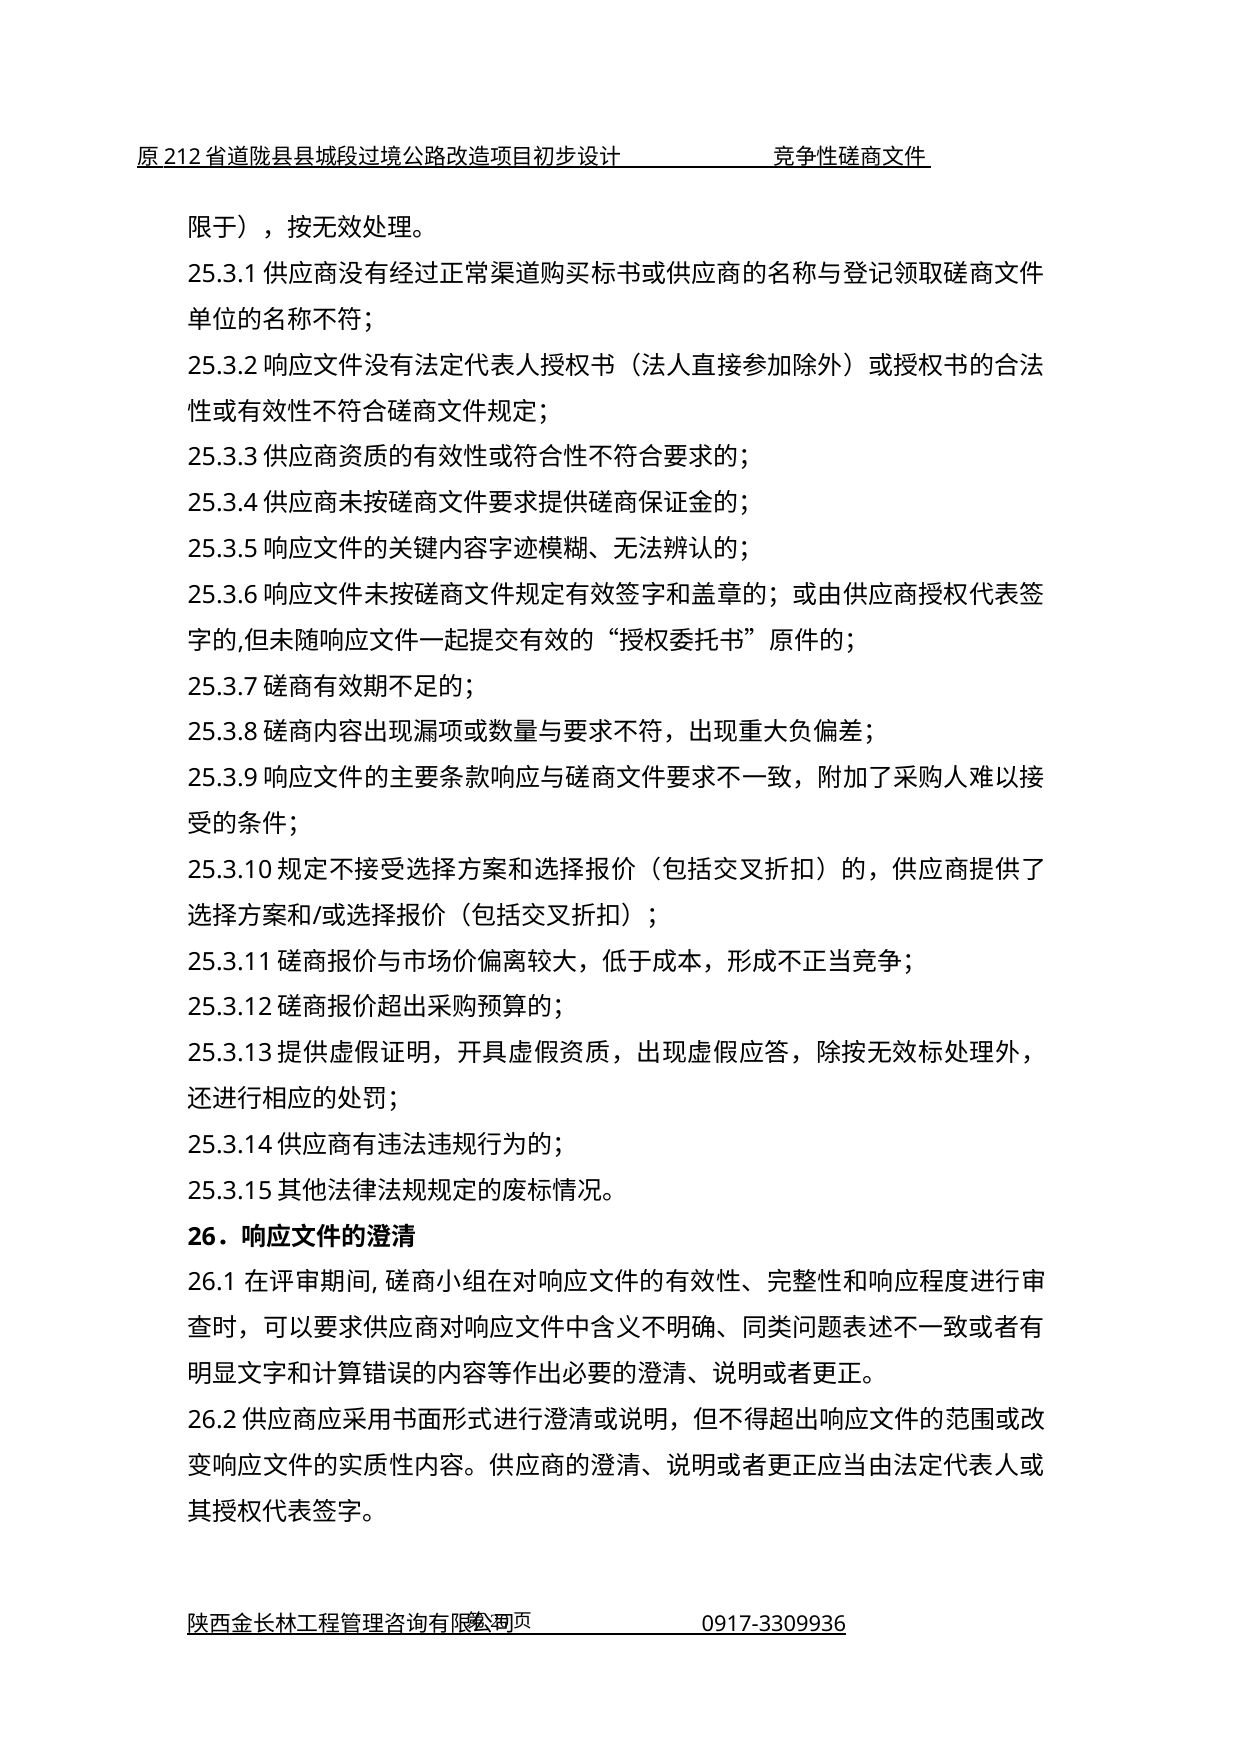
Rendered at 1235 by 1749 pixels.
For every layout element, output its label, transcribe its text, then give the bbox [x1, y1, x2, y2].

text 25.3.15其他法律法规规定的废标情况。 [187, 1162, 1047, 1208]
text 25.3.9响应文件的主要条款响应与磋商文件要求不一致，附加了采购人难以接受的条件； [187, 750, 1047, 842]
text 25.3.14供应商有违法违规行为的； [187, 1117, 1047, 1162]
subtitle 26．响应文件的澄清 [187, 1208, 1047, 1254]
text 26.1 在评审期间, 磋商小组在对响应文件的有效性、完整性和响应程度进行审查时，可以要求供应商对响应文件中含义不明确、同类问题表述不一致或者有明显文字和计算错误的内容等作出必要的澄清、说明或者更正。 [187, 1254, 1047, 1392]
text 25.3.4供应商未按磋商文件要求提供磋商保证金的； [187, 475, 1047, 521]
text 25.3.13提供虚假证明，开具虚假资质，出现虚假应答，除按无效标处理外，还进行相应的处罚； [187, 1025, 1047, 1117]
text 25.3.8磋商内容出现漏项或数量与要求不符，出现重大负偏差； [187, 704, 1047, 750]
text 25.3.2响应文件没有法定代表人授权书（法人直接参加除外）或授权书的合法性或有效性不符合磋商文件规定； [187, 337, 1047, 429]
text 25.3.3供应商资质的有效性或符合性不符合要求的； [187, 429, 1047, 475]
text 25.3.10规定不接受选择方案和选择报价（包括交叉折扣）的，供应商提供了选择方案和/或选择报价（包括交叉折扣）； [187, 842, 1047, 933]
text 25.3.1供应商没有经过正常渠道购买标书或供应商的名称与登记领取磋商文件单位的名称不符； [187, 246, 1047, 337]
text 25.3.11磋商报价与市场价偏离较大，低于成本，形成不正当竞争； [187, 933, 1047, 979]
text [187, 200, 1047, 246]
text 26.2供应商应采用书面形式进行澄清或说明，但不得超出响应文件的范围或改变响应文件的实质性内容。供应商的澄清、说明或者更正应当由法定代表人或其授权代表签字。 [187, 1392, 1047, 1529]
text 25.3.5响应文件的关键内容字迹模糊、无法辨认的； [187, 521, 1047, 567]
text 25.3.7磋商有效期不足的； [187, 658, 1047, 704]
text 25.3.12磋商报价超出采购预算的； [187, 979, 1047, 1025]
text 25.3.6响应文件未按磋商文件规定有效签字和盖章的；或由供应商授权代表签字的,但未随响应文件一起提交有效的“授权委托书”原件的； [187, 567, 1047, 658]
